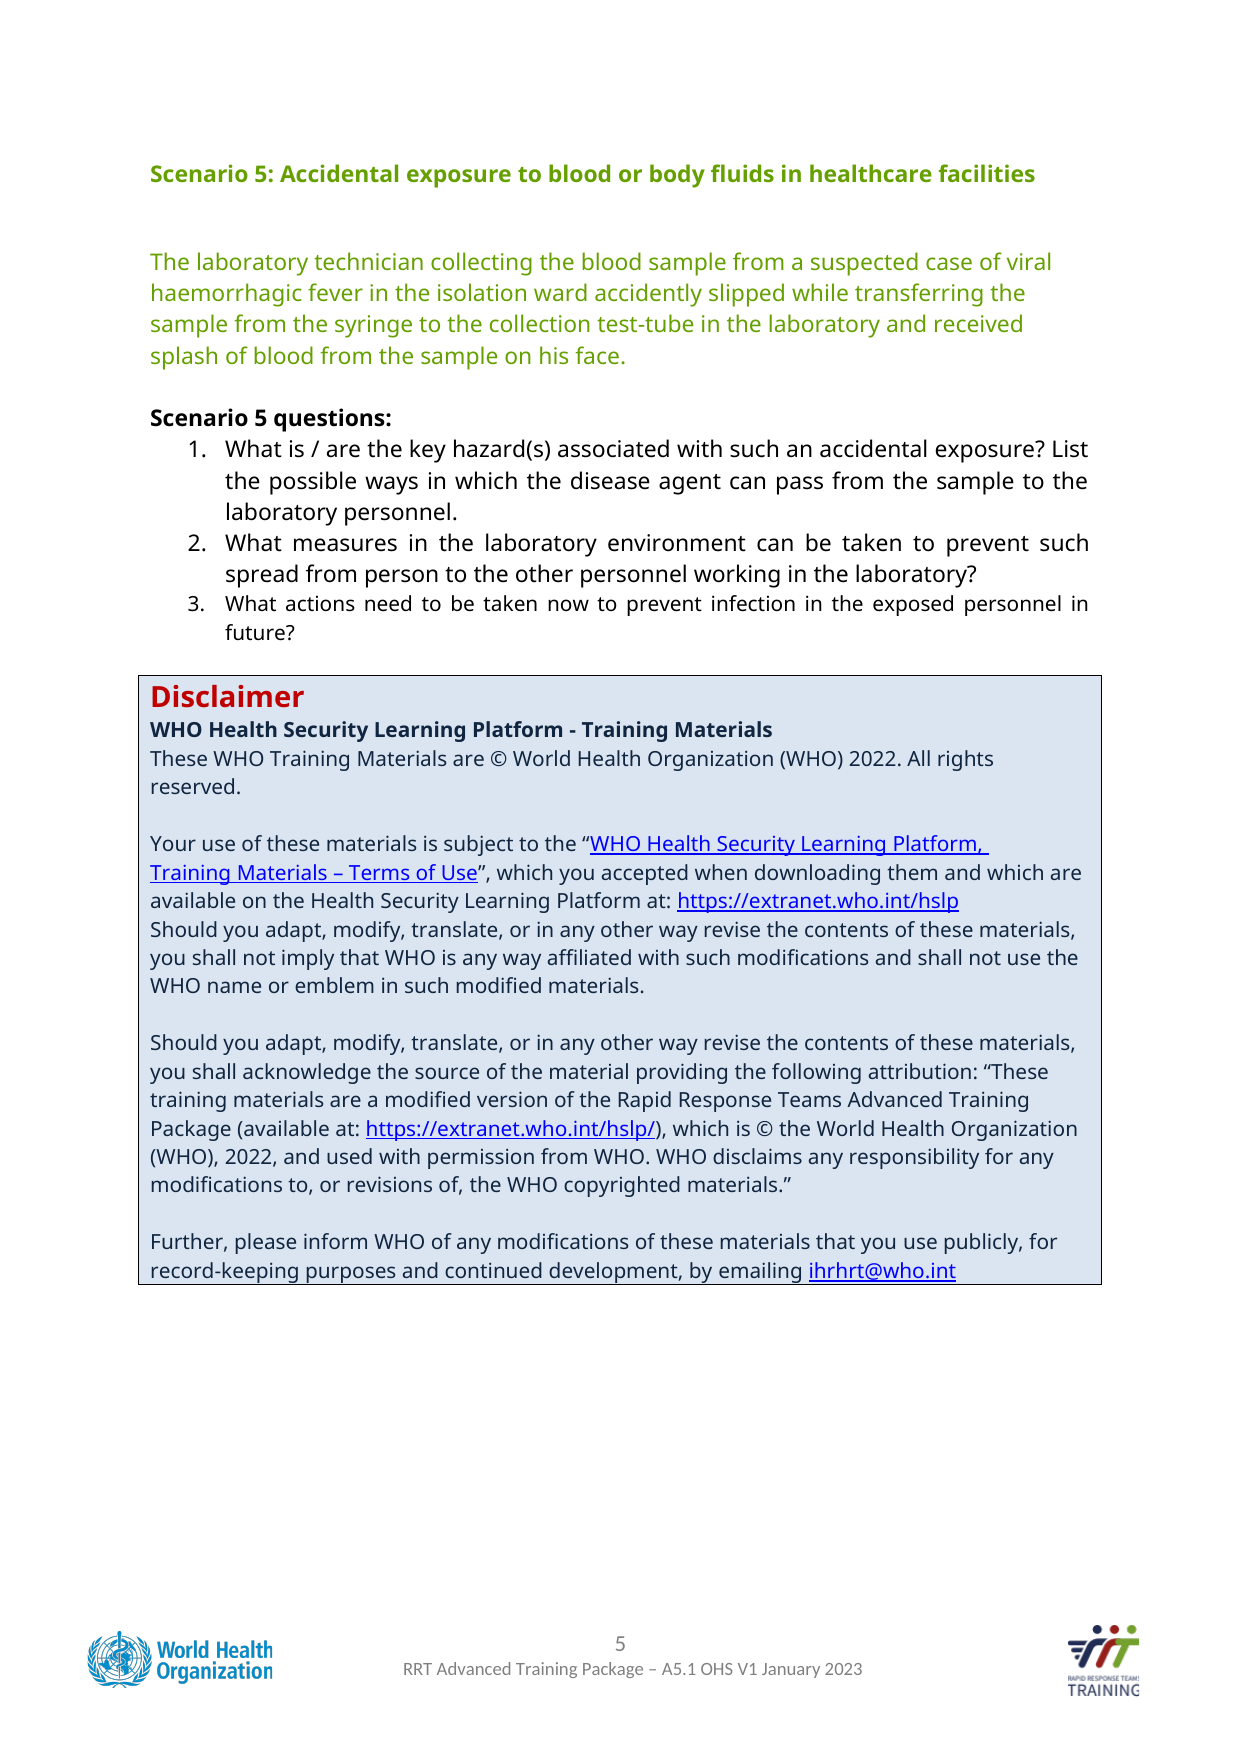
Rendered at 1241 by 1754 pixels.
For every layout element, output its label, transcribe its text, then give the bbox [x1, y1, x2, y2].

text Scenario 5 questions: [150, 402, 1090, 433]
text The laboratory technician collecting the blood sample from a suspected case of viral haemorrhagic fever in the isolation ward accidently slipped while transferring the sample from the syringe to the collection test-tube in the laboratory and received splash of blood from the sample on his face. [150, 246, 1090, 371]
list What measures in the laboratory environment can be taken to prevent such spread from person to the other personnel working in the laboratory? [187, 527, 1090, 589]
list What actions need to be taken now to prevent infection in the exposed personnel in future? [187, 589, 1090, 646]
text Scenario 5: Accidental exposure to blood or body fluids in healthcare facilities [150, 158, 1090, 189]
picture [87, 1631, 273, 1688]
table_header Disclaimer WHO Health Security Learning Platform - Training Materials These WHO Training Materials are © World Health Organization (WHO) 2022. All rights reserved. Your use of these materials is subject to the “WHO Health Security Learning Platform, Training Materials – Terms of Use”, which you accepted when downloading them and which are available on the Health Security Learning Platform at: https://extranet.who.int/hslp Should you adapt, modify, translate, or in any other way revise the contents of these materials, you shall not imply that WHO is any way affiliated with such modifications and shall not use the WHO name or emblem in such modified materials. Should you adapt, modify, translate, or in any other way revise the contents of these materials, you shall acknowledge the source of the material providing the following attribution: “These training materials are a modified version of the Rapid Response Teams Advanced Training Package (available at: https://extranet.who.int/hslp/), which is © the World Health Organization (WHO), 2022, and used with permission from WHO. WHO disclaims any responsibility for any modifications to, or revisions of, the WHO copyrighted materials.” Further, please inform WHO of any modifications of these materials that you use publicly, for record-keeping purposes and continued development, by emailing ihrhrt@who.int [139, 676, 1101, 1284]
list What is / are the key hazard(s) associated with such an accidental exposure? List the possible ways in which the disease agent can pass from the sample to the laboratory personnel. [187, 433, 1090, 527]
picture [87, 1667, 123, 1688]
